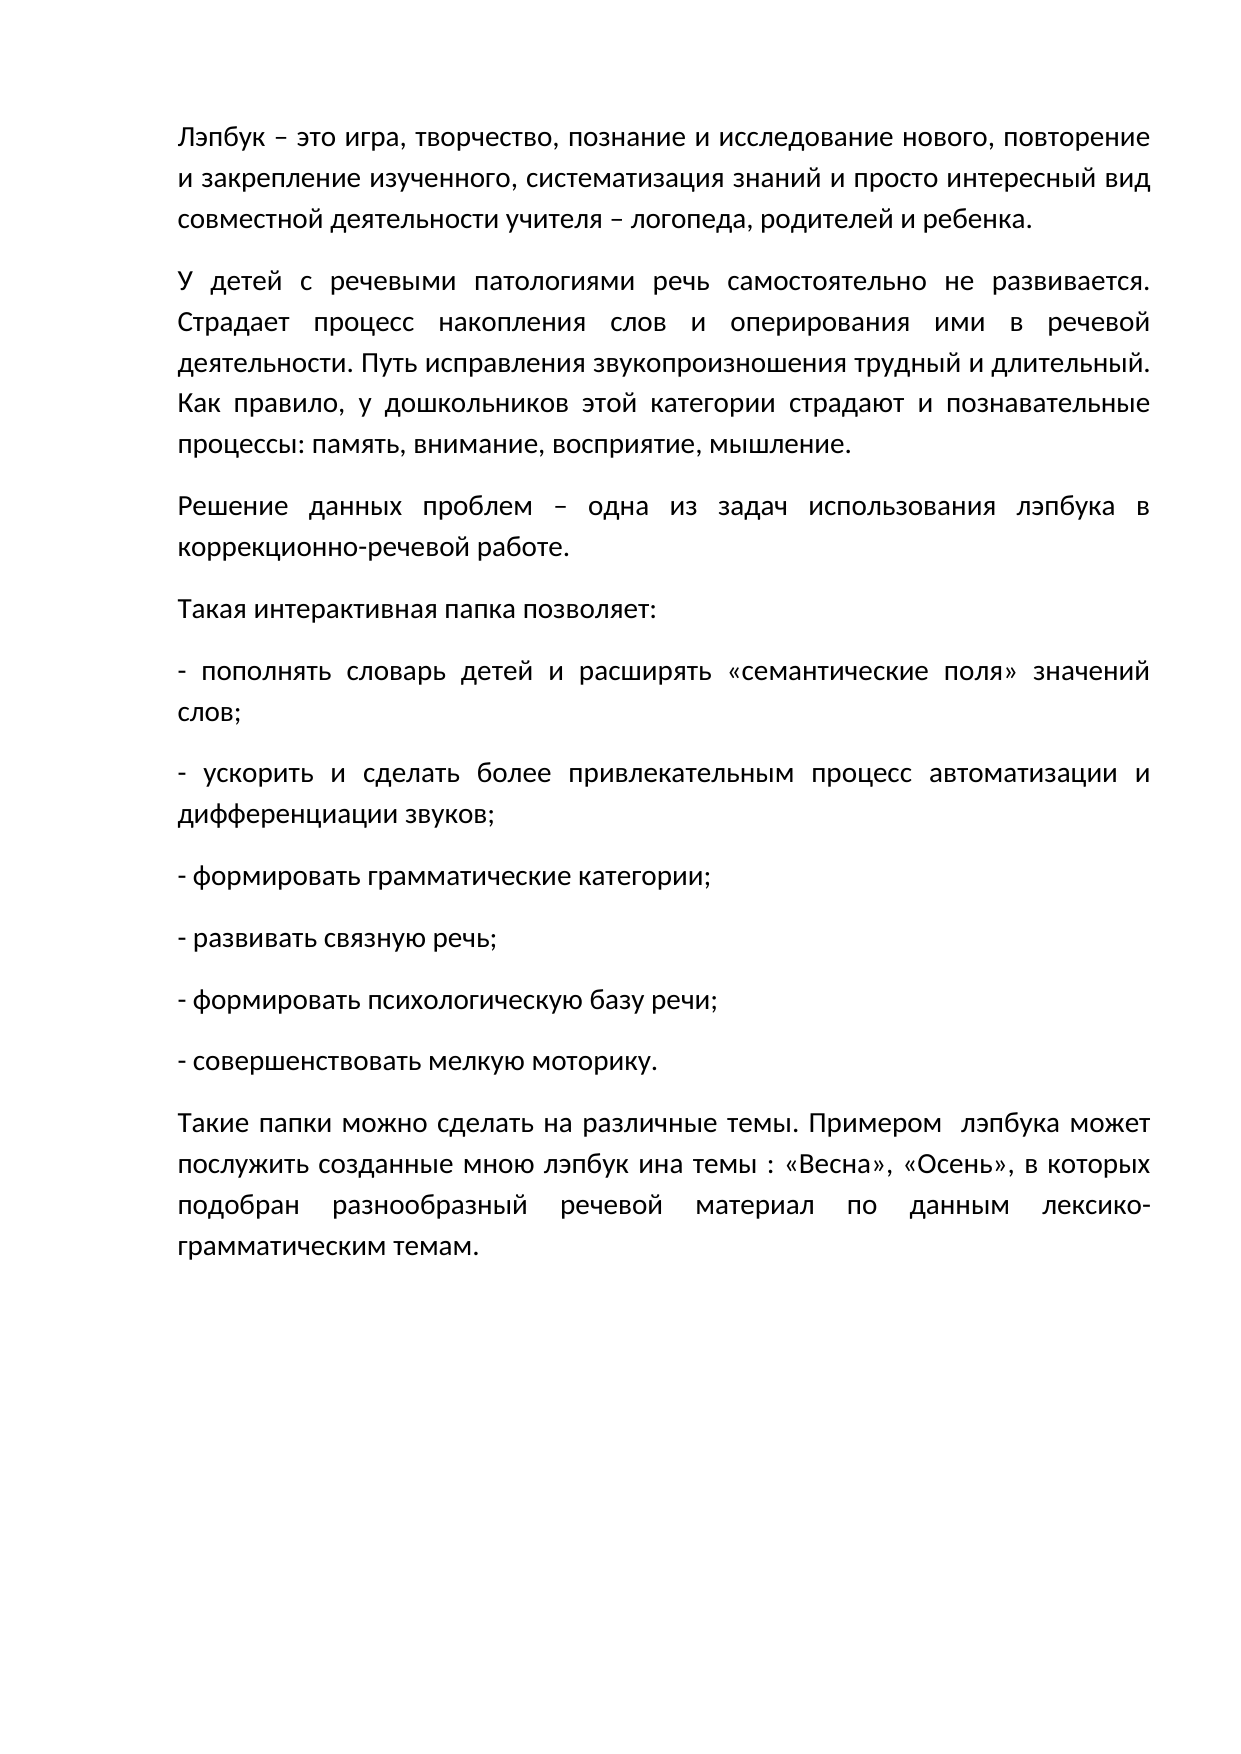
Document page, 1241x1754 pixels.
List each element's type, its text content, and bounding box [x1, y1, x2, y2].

text Такие папки можно сделать на различные темы. Примером лэпбука может послужить созданные мною лэпбук ина темы : «Весна», «Осень», в которых подобран разнообразный речевой материал по данным лексико-грамматическим темам. [177, 1104, 1152, 1263]
text - пополнять словарь детей и расширять «семантические поля» значений слов; [177, 652, 1152, 728]
text Лэпбук – это игра, творчество, познание и исследование нового, повторение и закрепление изученного, систематизация знаний и просто интересный вид совместной деятельности учителя – логопеда, родителей и ребенка. [177, 118, 1152, 236]
text - формировать грамматические категории; [177, 857, 1152, 893]
text - ускорить и сделать более привлекательным процесс автоматизации и дифференциации звуков; [177, 754, 1152, 831]
text Такая интерактивная папка позволяет: [177, 590, 1152, 626]
text - формировать психологическую базу речи; [177, 981, 1152, 1016]
text У детей с речевыми патологиями речь самостоятельно не развивается. Страдает процесс накопления слов и оперирования ими в речевой деятельности. Путь исправления звукопроизношения трудный и длительный. Как правило, у дошкольников этой категории страдают и познавательные процессы: память, внимание, восприятие, мышление. [177, 262, 1152, 461]
text - развивать связную речь; [177, 919, 1152, 954]
text - совершенствовать мелкую моторику. [177, 1042, 1152, 1078]
text Решение данных проблем – одна из задач использования лэпбука в коррекционно-речевой работе. [177, 487, 1152, 564]
